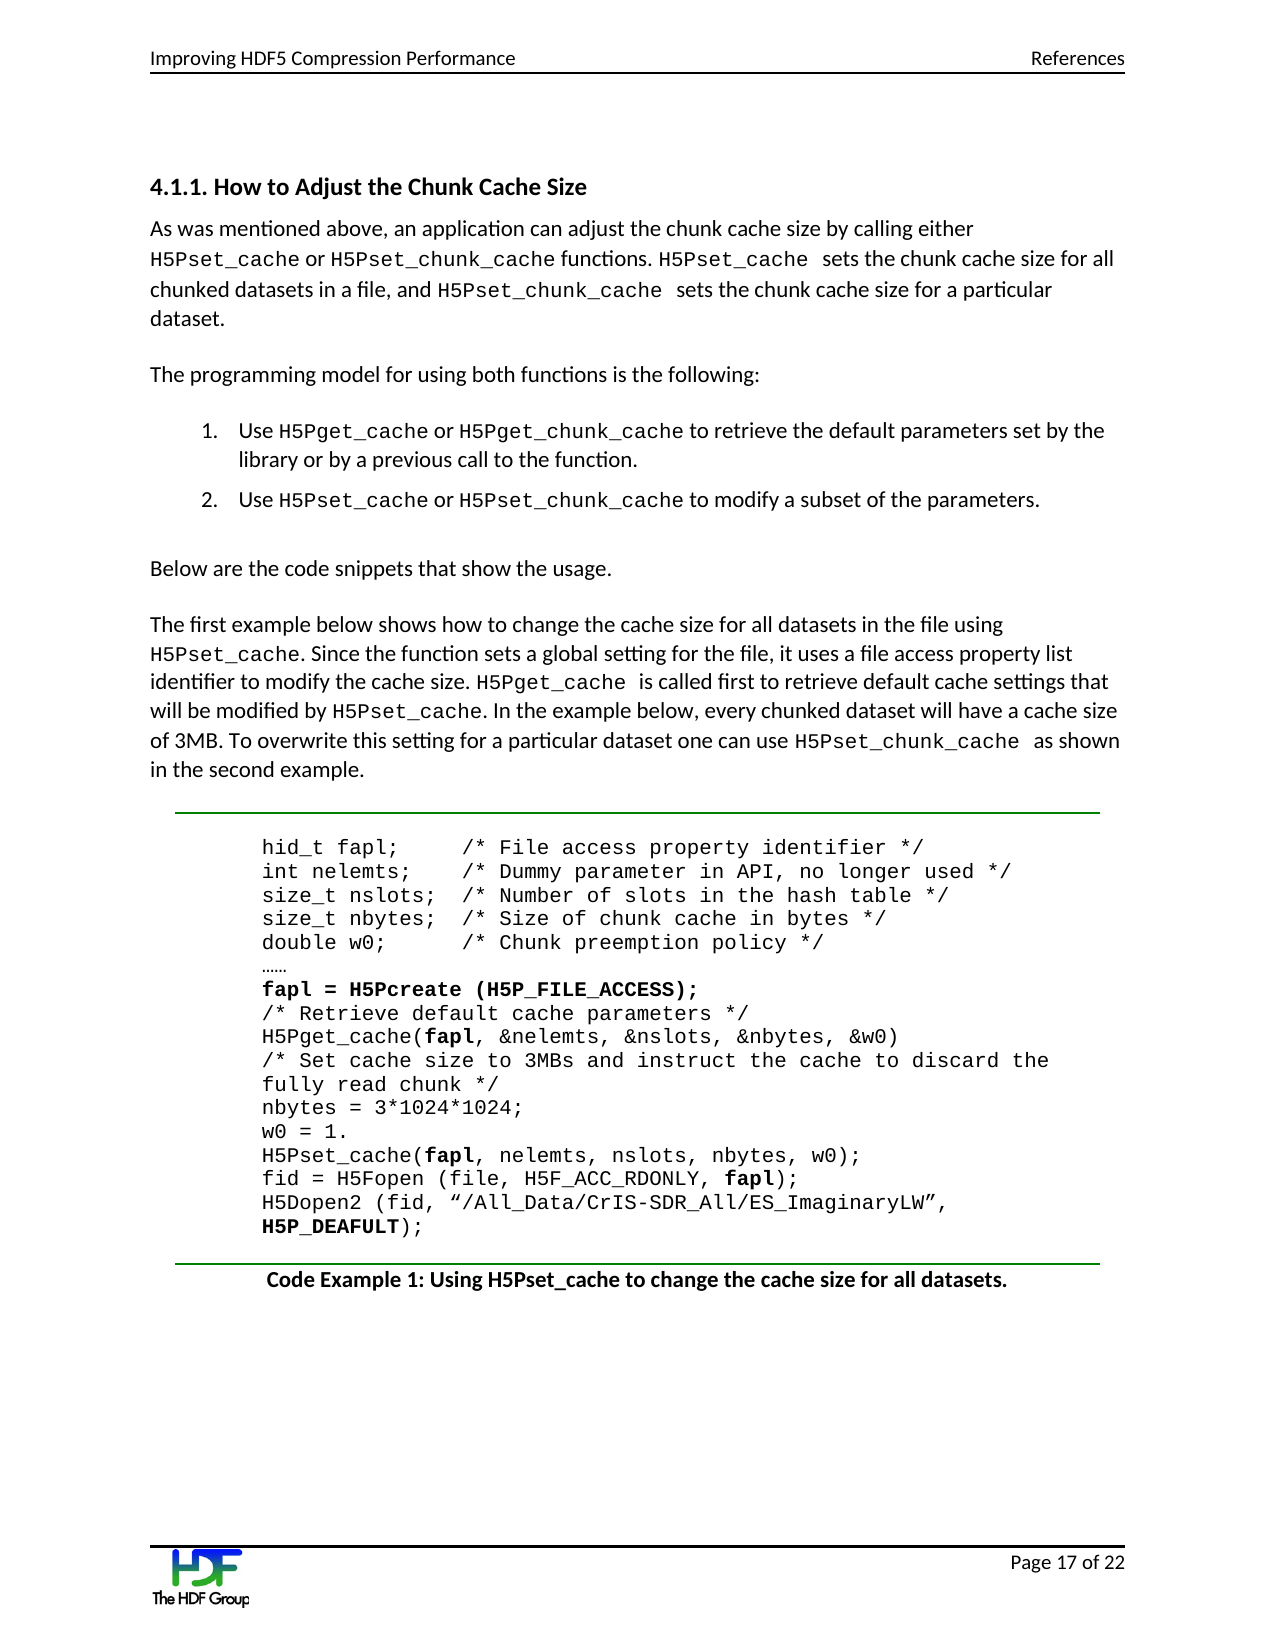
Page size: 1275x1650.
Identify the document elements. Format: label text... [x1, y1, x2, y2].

text Below are the code snippets that show the usage. [150, 554, 1125, 583]
text The first example below shows how to change the cache size for all datasets in the file using H5Pset_cache. Since the function sets a global setting for the file, it uses a file access property list identifier to modify the cache size. H5Pget_cache is called first to retrieve default cache settings that will be modified by H5Pset_cache. In the example below, every chunked dataset will have a cache size of 3MB. To overwrite this setting for a particular dataset one can use H5Pset_chunk_cache as shown in the second example. [150, 611, 1125, 783]
table_header hid_t fapl; /* File access property identifier */ int nelemts; /* Dummy parameter in API, no longer used */ size_t nslots; /* Number of slots in the hash table */ size_t nbytes; /* Size of chunk cache in bytes */ double w0; /* Chunk preemption policy */ …… fapl = H5Pcreate (H5P_FILE_ACCESS); /* Retrieve default cache parameters */ H5Pget_cache(fapl, &nelemts, &nslots, &nbytes, &w0) /* Set cache size to 3MBs and instruct the cache to discard the fully read chunk */ nbytes = 3*1024*1024; w0 = 1. H5Pset_cache(fapl, nelemts, nslots, nbytes, w0); fid = H5Fopen (file, H5F_ACC_RDONLY, fapl); H5Dopen2 (fid, “/All_Data/CrIS-SDR_All/ES_ImaginaryLW”, H5P_DEAFULT); [175, 814, 1100, 1263]
picture [152, 1549, 249, 1608]
list Use H5Pset_cache or H5Pset_chunk_cache to modify a subset of the parameters. [201, 486, 1125, 514]
list Use H5Pget_cache or H5Pget_chunk_cache to retrieve the default parameters set by the library or by a previous call to the function. [201, 416, 1125, 473]
subtitle How to Adjust the Chunk Cache Size [150, 171, 1125, 201]
text The programming model for using both functions is the following: [150, 360, 1125, 388]
text As was mentioned above, an application can adjust the chunk cache size by calling either H5Pset_cache or H5Pset_chunk_cache functions. H5Pset_cache sets the chunk cache size for all chunked datasets in a file, and H5Pset_chunk_cache sets the chunk cache size for a particular dataset. [150, 214, 1125, 332]
